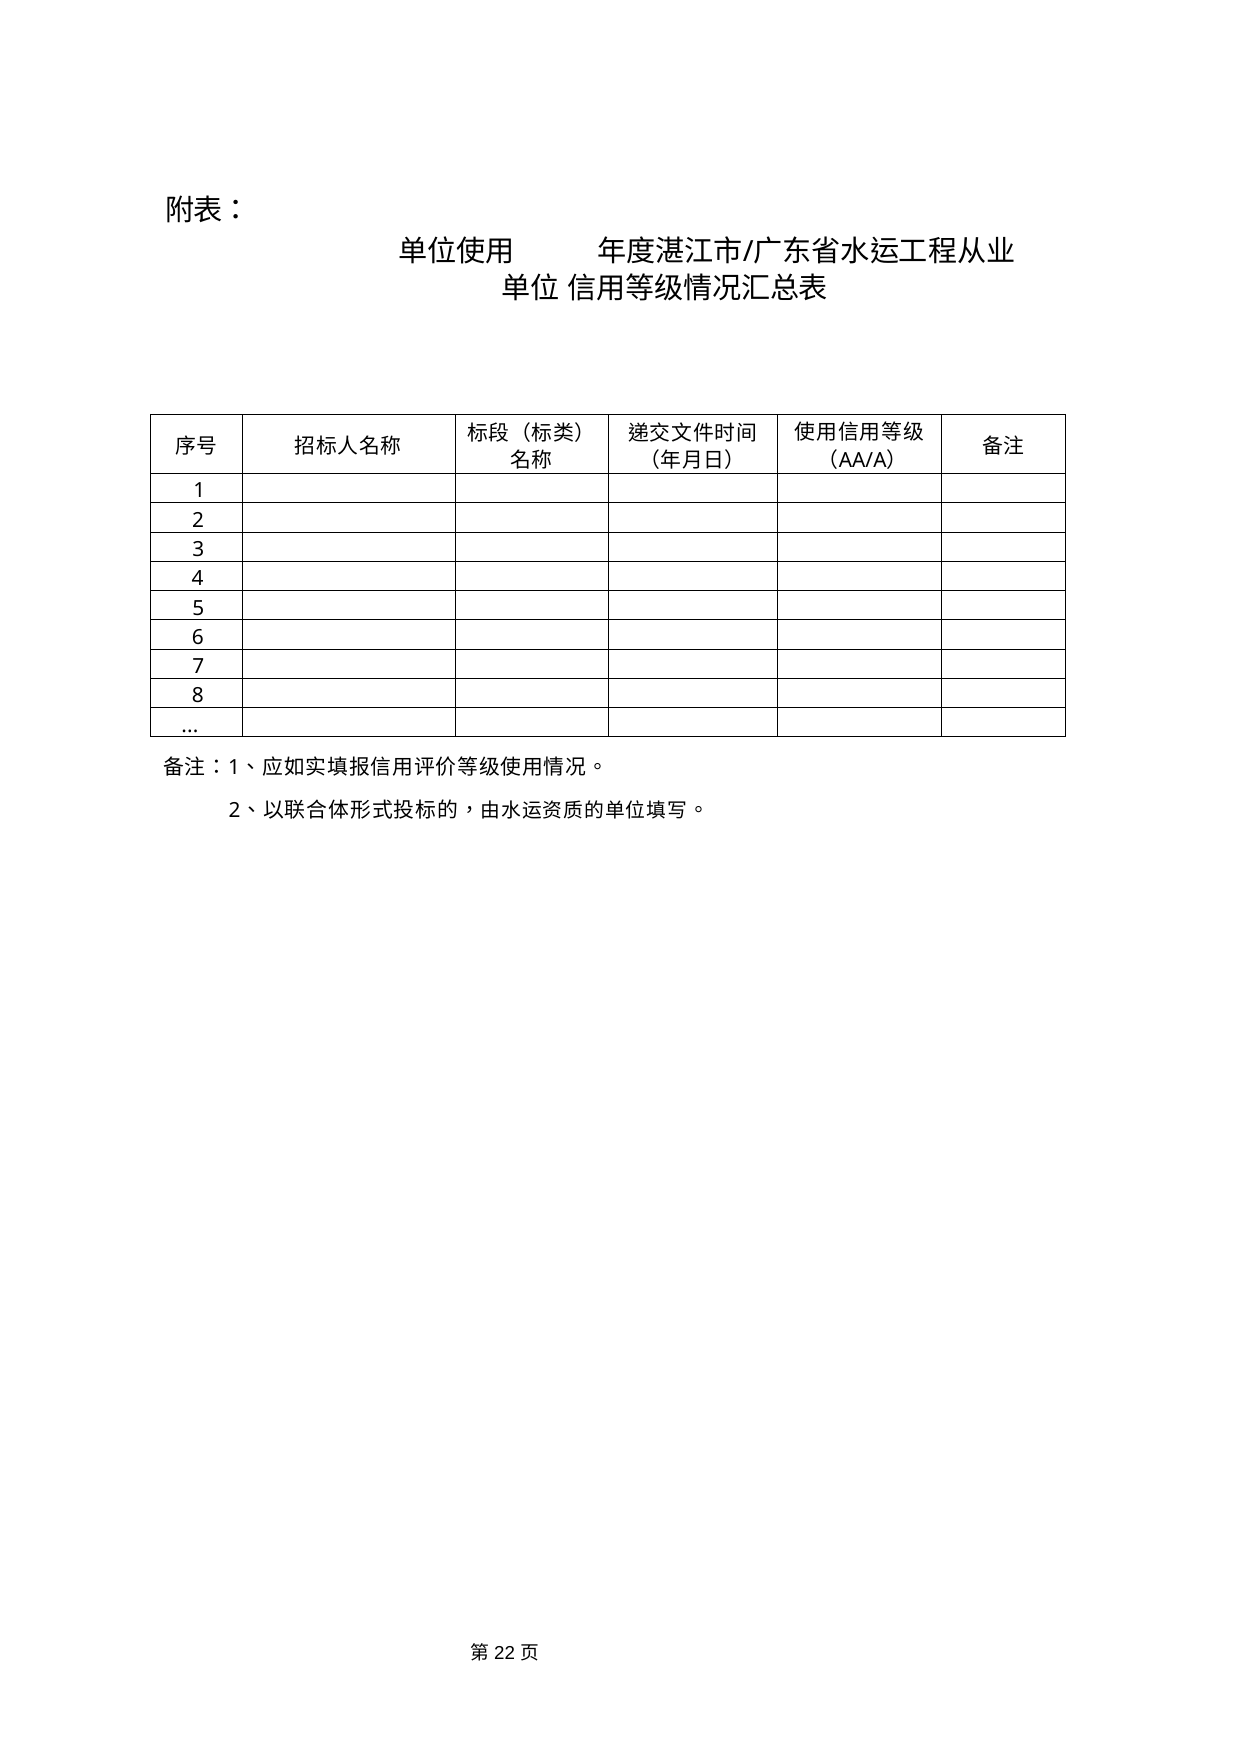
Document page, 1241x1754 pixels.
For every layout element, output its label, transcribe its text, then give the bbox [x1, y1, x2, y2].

table_cell [609, 533, 777, 561]
table_cell [778, 474, 941, 502]
table_cell [609, 679, 777, 706]
table_cell 5 [151, 591, 242, 619]
table_cell [456, 620, 608, 648]
table_cell [456, 562, 608, 590]
table_cell [778, 650, 941, 677]
table_cell [942, 562, 1065, 590]
table_cell [456, 650, 608, 677]
text 2、以联合体形式投标的，由水运资质的单位填写。 [228, 796, 1090, 823]
table_cell 7 [151, 650, 242, 677]
table_cell [609, 474, 777, 502]
table_cell [243, 679, 455, 706]
table_cell [243, 503, 455, 532]
table_cell [243, 591, 455, 619]
table_header 使用信用等级 （AA/A） [778, 415, 941, 473]
table_cell 2 [151, 503, 242, 532]
table_header 递交文件时间 （年月日） [609, 415, 777, 473]
table_cell [243, 562, 455, 590]
table_cell [778, 562, 941, 590]
table_cell [778, 708, 941, 736]
table_cell [942, 679, 1065, 706]
table_cell [243, 708, 455, 736]
table_cell [243, 474, 455, 502]
table_cell [942, 620, 1065, 648]
table_cell ... [151, 708, 242, 736]
table_cell [456, 708, 608, 736]
table_cell [778, 533, 941, 561]
table_cell [609, 650, 777, 677]
table_cell [778, 620, 941, 648]
table_cell [778, 679, 941, 706]
table_cell 4 [151, 562, 242, 590]
table_cell [456, 679, 608, 706]
table_header 备注 [942, 415, 1065, 473]
table_cell [456, 591, 608, 619]
text 附表： [165, 192, 1090, 228]
table_cell [942, 533, 1065, 561]
table_cell [942, 650, 1065, 677]
table_cell [778, 503, 941, 532]
table_cell [609, 591, 777, 619]
table_cell [609, 620, 777, 648]
table_cell [243, 650, 455, 677]
table_cell 8 [151, 679, 242, 706]
table_cell [243, 620, 455, 648]
table_header 招标人名称 [243, 415, 455, 473]
table_cell [609, 503, 777, 532]
table_cell [456, 503, 608, 532]
table_cell [942, 474, 1065, 502]
table_header 标段（标类） 名称 [456, 415, 608, 473]
table_cell [609, 562, 777, 590]
table_cell [942, 503, 1065, 532]
table_header 序号 [151, 415, 242, 473]
table_cell 6 [151, 620, 242, 648]
table_cell [456, 474, 608, 502]
table_cell [778, 591, 941, 619]
table_cell [942, 708, 1065, 736]
table_cell [456, 533, 608, 561]
table_cell [243, 533, 455, 561]
text 单位使用 年度湛江市/广东省水运工程从业单位 信用等级情况汇总表 [230, 231, 1022, 307]
table_cell [609, 708, 777, 736]
table_cell [942, 591, 1065, 619]
table_cell 3 [151, 533, 242, 561]
text 备注：1、应如实填报信用评价等级使用情况。 [163, 753, 1090, 779]
table_cell 1 [151, 474, 242, 502]
